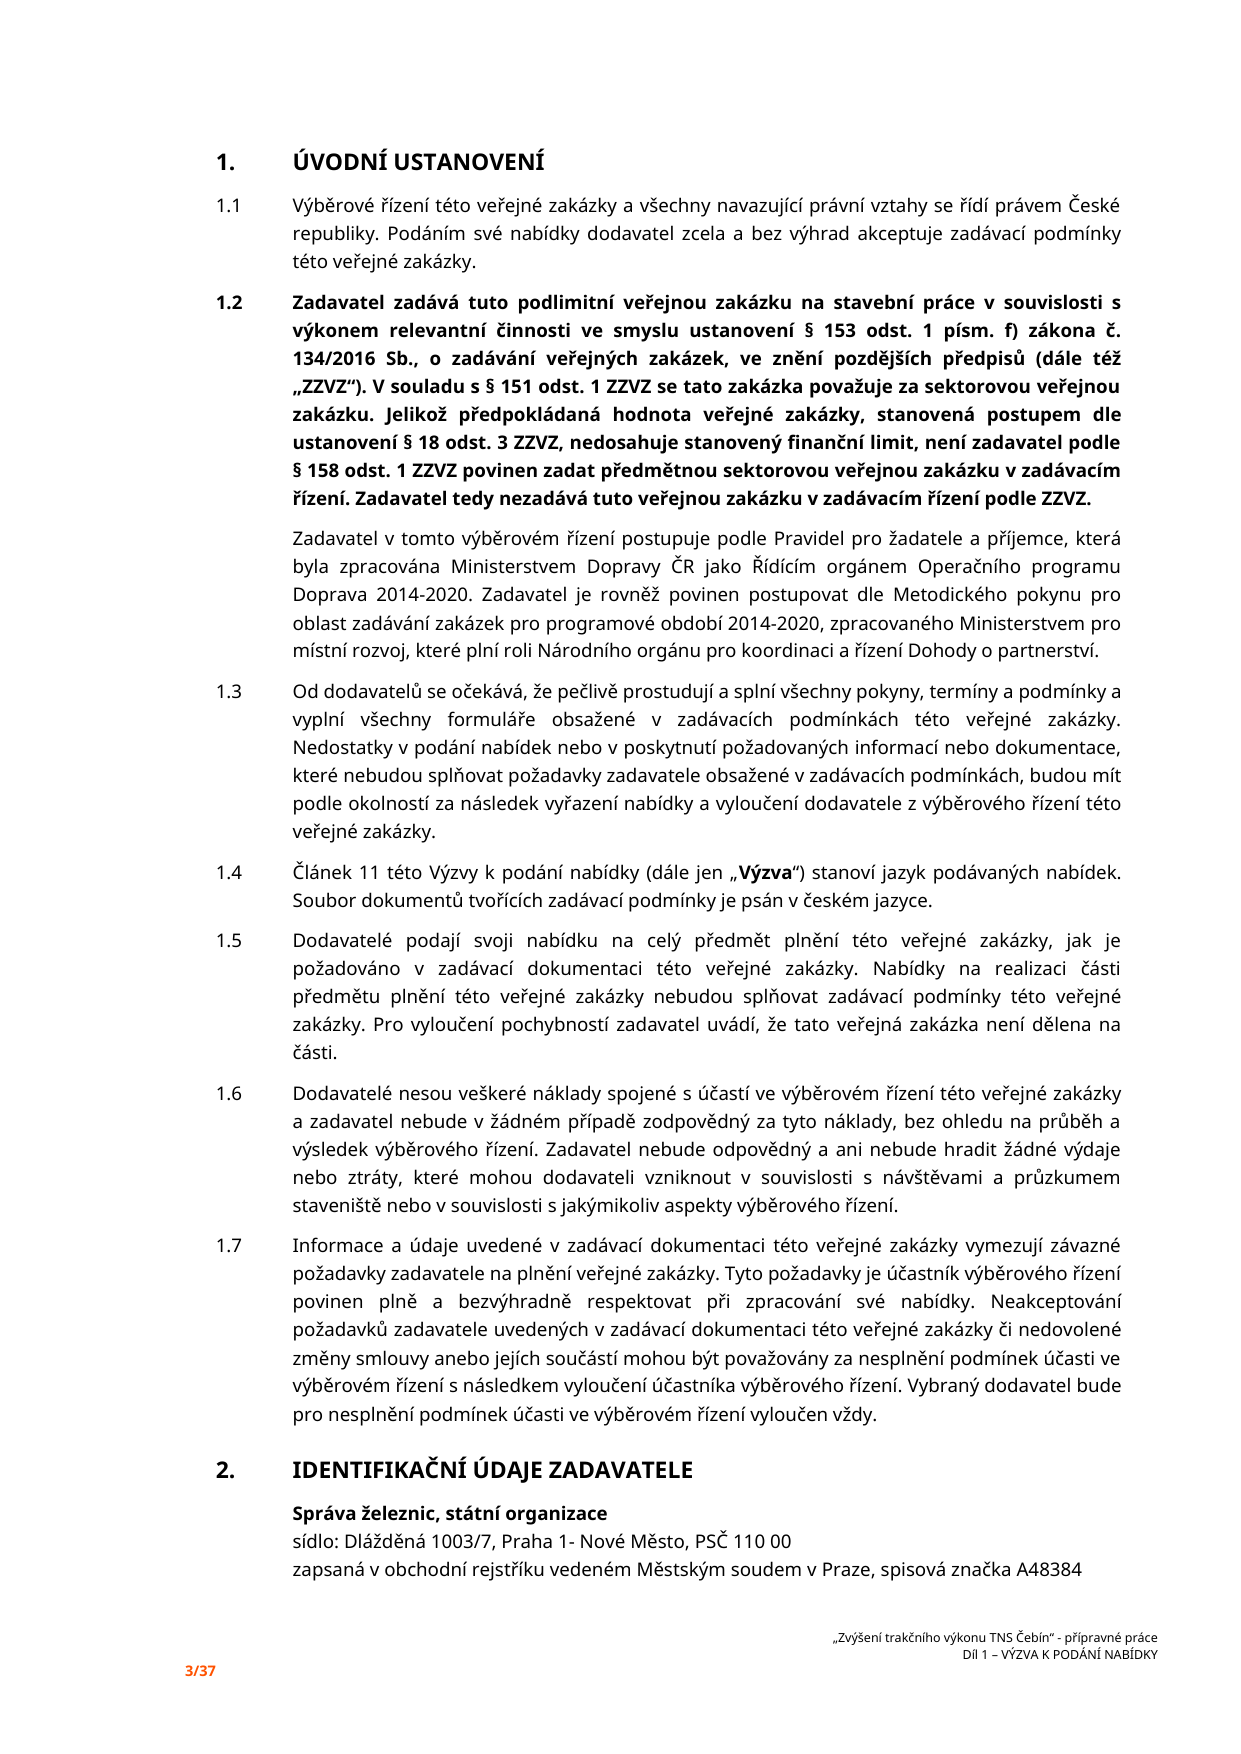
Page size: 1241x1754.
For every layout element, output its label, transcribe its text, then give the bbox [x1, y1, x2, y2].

text zapsaná v obchodní rejstříku vedeném Městským soudem v Praze, spisová značka A48384 [292, 1557, 1122, 1582]
text sídlo: Dlážděná 1003/7, Praha 1- Nové Město, PSČ 110 00 [292, 1529, 1122, 1554]
text Zadavatel zadává tuto podlimitní veřejnou zakázku na stavební práce v souvislosti s výkonem relevantní činnosti ve smyslu ustanovení § 153 odst. 1 písm. f) zákona č. 134/2016 Sb., o zadávání veřejných zakázek, ve znění pozdějších předpisů (dále též „ZZVZ“). V souladu s § 151 odst. 1 ZZVZ se tato zakázka považuje za sektorovou veřejnou zakázku. Jelikož předpokládaná hodnota veřejné zakázky, stanovená postupem dle ustanovení § 18 odst. 3 ZZVZ, nedosahuje stanovený finanční limit, není zadavatel podle § 158 odst. 1 ZZVZ povinen zadat předmětnou sektorovou veřejnou zakázku v zadávacím řízení. Zadavatel tedy nezadává tuto veřejnou zakázku v zadávacím řízení podle ZZVZ. [216, 289, 1122, 511]
text Dodavatelé nesou veškeré náklady spojené s účastí ve výběrovém řízení této veřejné zakázky a zadavatel nebude v žádném případě zodpovědný za tyto náklady, bez ohledu na průběh a výsledek výběrového řízení. Zadavatel nebude odpovědný a ani nebude hradit žádné výdaje nebo ztráty, které mohou dodavateli vzniknout v souvislosti s návštěvami a průzkumem staveniště nebo v souvislosti s jakýmikoliv aspekty výběrového řízení. [216, 1080, 1122, 1218]
text Článek 11 této Výzvy k podání nabídky (dále jen „Výzva“) stanoví jazyk podávaných nabídek. Soubor dokumentů tvořících zadávací podmínky je psán v českém jazyce. [216, 859, 1122, 912]
text ÚVODNÍ USTANOVENÍ [216, 146, 1122, 177]
text Výběrové řízení této veřejné zakázky a všechny navazující právní vztahy se řídí právem České republiky. Podáním své nabídky dodavatel zcela a bez výhrad akceptuje zadávací podmínky této veřejné zakázky. [216, 192, 1122, 274]
text IDENTIFIKAČNÍ ÚDAJE ZADAVATELE [216, 1454, 1122, 1485]
text Správa železnic, státní organizace [292, 1501, 1122, 1526]
text Dodavatelé podají svoji nabídku na celý předmět plnění této veřejné zakázky, jak je požadováno v zadávací dokumentaci této veřejné zakázky. Nabídky na realizaci části předmětu plnění této veřejné zakázky nebudou splňovat zadávací podmínky této veřejné zakázky. Pro vyloučení pochybností zadavatel uvádí, že tato veřejná zakázka není dělena na části. [216, 927, 1122, 1065]
list Zadavatel v tomto výběrovém řízení postupuje podle Pravidel pro žadatele a příjemce, která byla zpracována Ministerstvem Dopravy ČR jako Řídícím orgánem Operačního programu Doprava 2014-2020. Zadavatel je rovněž povinen postupovat dle Metodického pokynu pro oblast zadávání zakázek pro programové období 2014-2020, zpracovaného Ministerstvem pro místní rozvoj, které plní roli Národního orgánu pro koordinaci a řízení Dohody o partnerství. [292, 526, 1122, 663]
text Od dodavatelů se očekává, že pečlivě prostudují a splní všechny pokyny, termíny a podmínky a vyplní všechny formuláře obsažené v zadávacích podmínkách této veřejné zakázky. Nedostatky v podání nabídek nebo v poskytnutí požadovaných informací nebo dokumentace, které nebudou splňovat požadavky zadavatele obsažené v zadávacích podmínkách, budou mít podle okolností za následek vyřazení nabídky a vyloučení dodavatele z výběrového řízení této veřejné zakázky. [216, 678, 1122, 844]
text Informace a údaje uvedené v zadávací dokumentaci této veřejné zakázky vymezují závazné požadavky zadavatele na plnění veřejné zakázky. Tyto požadavky je účastník výběrového řízení povinen plně a bezvýhradně respektovat při zpracování své nabídky. Neakceptování požadavků zadavatele uvedených v zadávací dokumentaci této veřejné zakázky či nedovolené změny smlouvy anebo jejích součástí mohou být považovány za nesplnění podmínek účasti ve výběrovém řízení s následkem vyloučení účastníka výběrového řízení. Vybraný dodavatel bude pro nesplnění podmínek účasti ve výběrovém řízení vyloučen vždy. [216, 1233, 1122, 1426]
